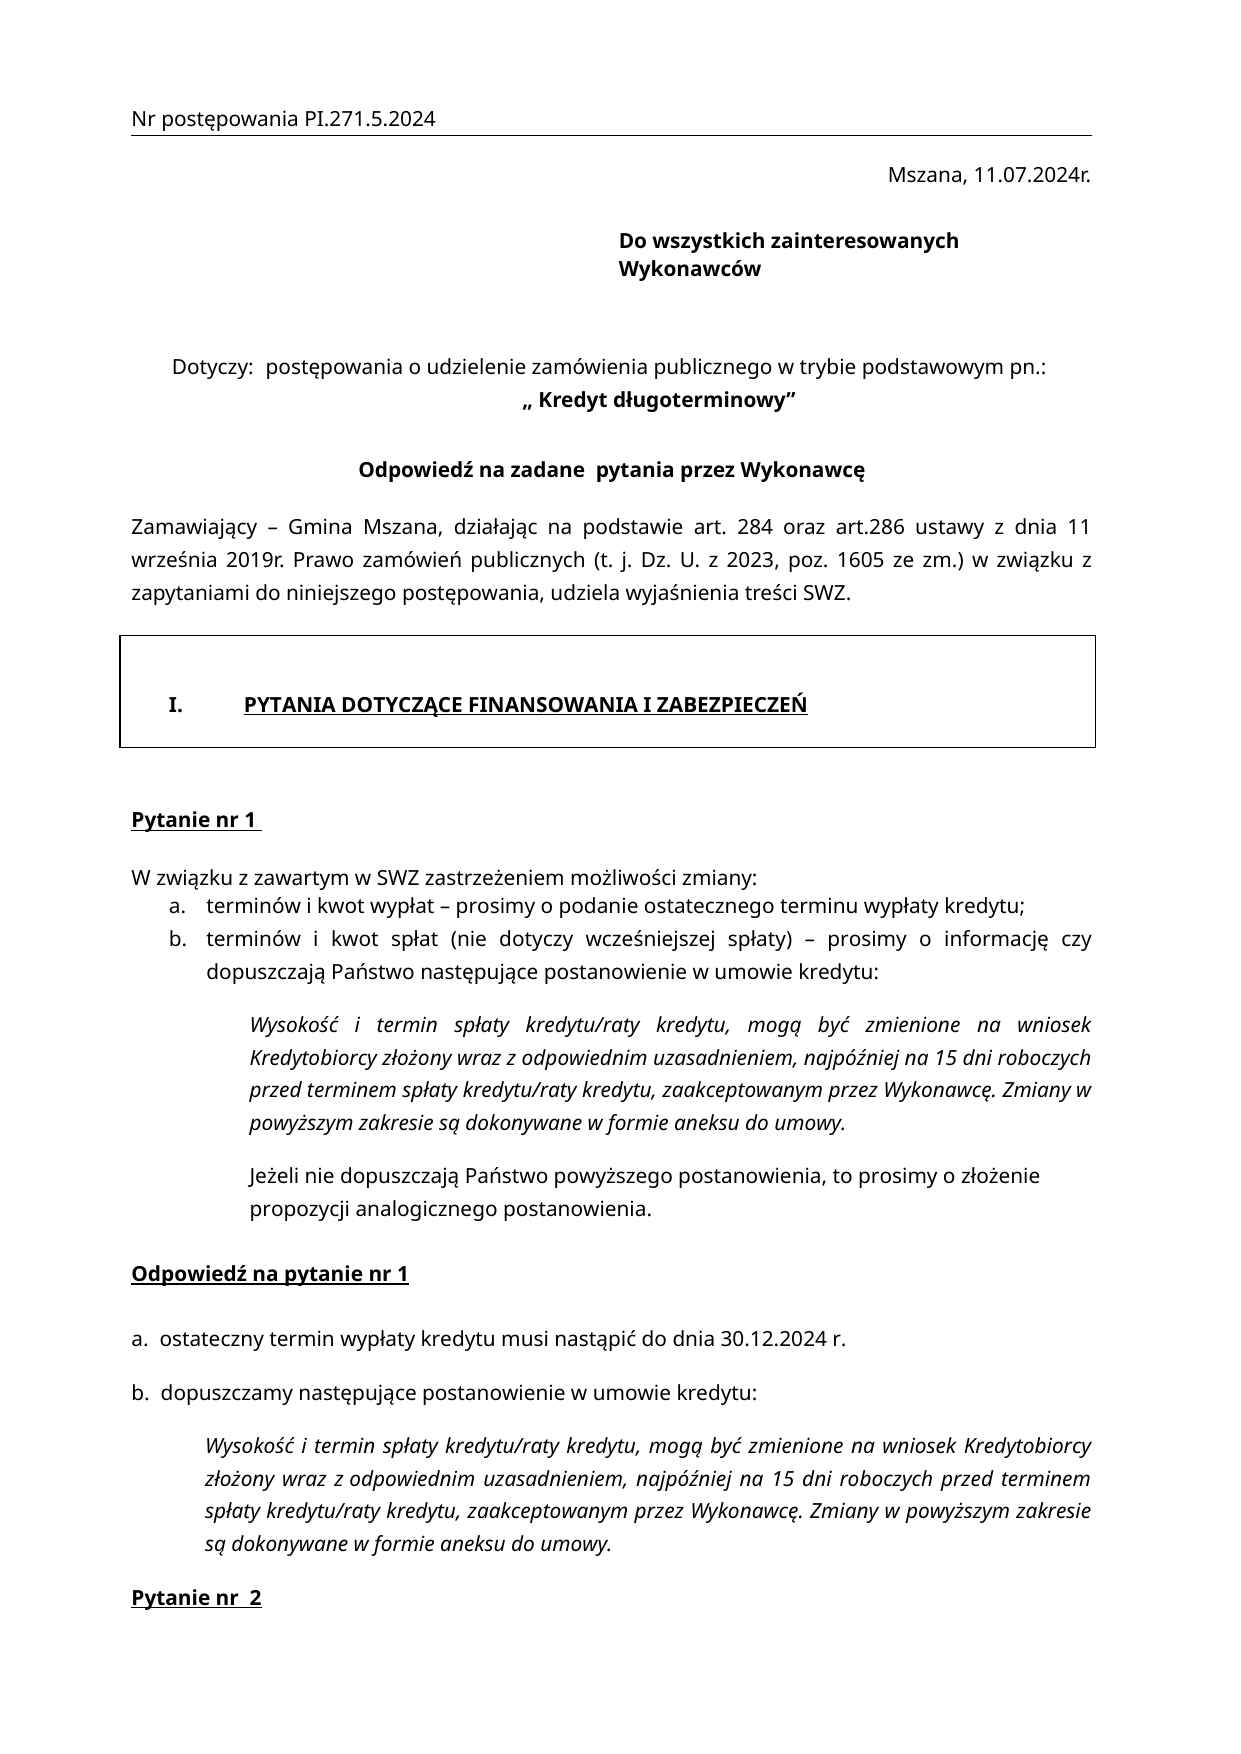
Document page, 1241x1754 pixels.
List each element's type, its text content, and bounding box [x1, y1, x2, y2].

text Pytanie nr 1 [131, 806, 1092, 834]
text Odpowiedź na pytanie nr 1 [131, 1259, 1092, 1288]
table_header PYTANIA DOTYCZĄCE FINANSOWANIA I ZABEZPIECZEŃ [121, 636, 1095, 747]
text b. dopuszczamy następujące postanowienie w umowie kredytu: [131, 1378, 1092, 1406]
list terminów i kwot spłat (nie dotyczy wcześniejszej spłaty) – prosimy o informację czy dopuszczają Państwo następujące postanowienie w umowie kredytu: [169, 924, 1092, 985]
text W związku z zawartym w SWZ zastrzeżeniem możliwości zmiany: [131, 863, 1092, 892]
text Do wszystkich zainteresowanych [618, 226, 1091, 254]
text Zamawiający – Gmina Mszana, działając na podstawie art. 284 oraz art.286 ustawy z dnia 11 września 2019r. Prawo zamówień publicznych (t. j. Dz. U. z 2023, poz. 1605 ze zm.) w związku z zapytaniami do niniejszego postępowania, udziela wyjaśnienia treści SWZ. [131, 512, 1092, 606]
text Odpowiedź na zadane pytania przez Wykonawcę [131, 455, 1092, 483]
text Jeżeli nie dopuszczają Państwo powyższego postanowienia, to prosimy o złożenie propozycji analogicznego postanowienia. [249, 1162, 1092, 1223]
text Mszana, 11.07.2024r. [618, 160, 1091, 188]
list terminów i kwot wypłat – prosimy o podanie ostatecznego terminu wypłaty kredytu; [169, 892, 1092, 920]
text Pytanie nr 2 [131, 1583, 1092, 1611]
text a. ostateczny termin wypłaty kredytu musi nastąpić do dnia 30.12.2024 r. [131, 1324, 1092, 1353]
text Wysokość i termin spłaty kredytu/raty kredytu, mogą być zmienione na wniosek Kredytobiorcy złożony wraz z odpowiednim uzasadnieniem, najpóźniej na 15 dni roboczych przed terminem spłaty kredytu/raty kredytu, zaakceptowanym przez Wykonawcę. Zmiany w powyższym zakresie są dokonywane w formie aneksu do umowy. [205, 1431, 1092, 1558]
text Dotyczy: postępowania o udzielenie zamówienia publicznego w trybie podstawowym pn.: „ Kredyt długoterminowy” [131, 352, 1092, 413]
text Wykonawców [131, 254, 1091, 283]
text Wysokość i termin spłaty kredytu/raty kredytu, mogą być zmienione na wniosek Kredytobiorcy złożony wraz z odpowiednim uzasadnieniem, najpóźniej na 15 dni roboczych przed terminem spłaty kredytu/raty kredytu, zaakceptowanym przez Wykonawcę. Zmiany w powyższym zakresie są dokonywane w formie aneksu do umowy. [249, 1010, 1092, 1137]
